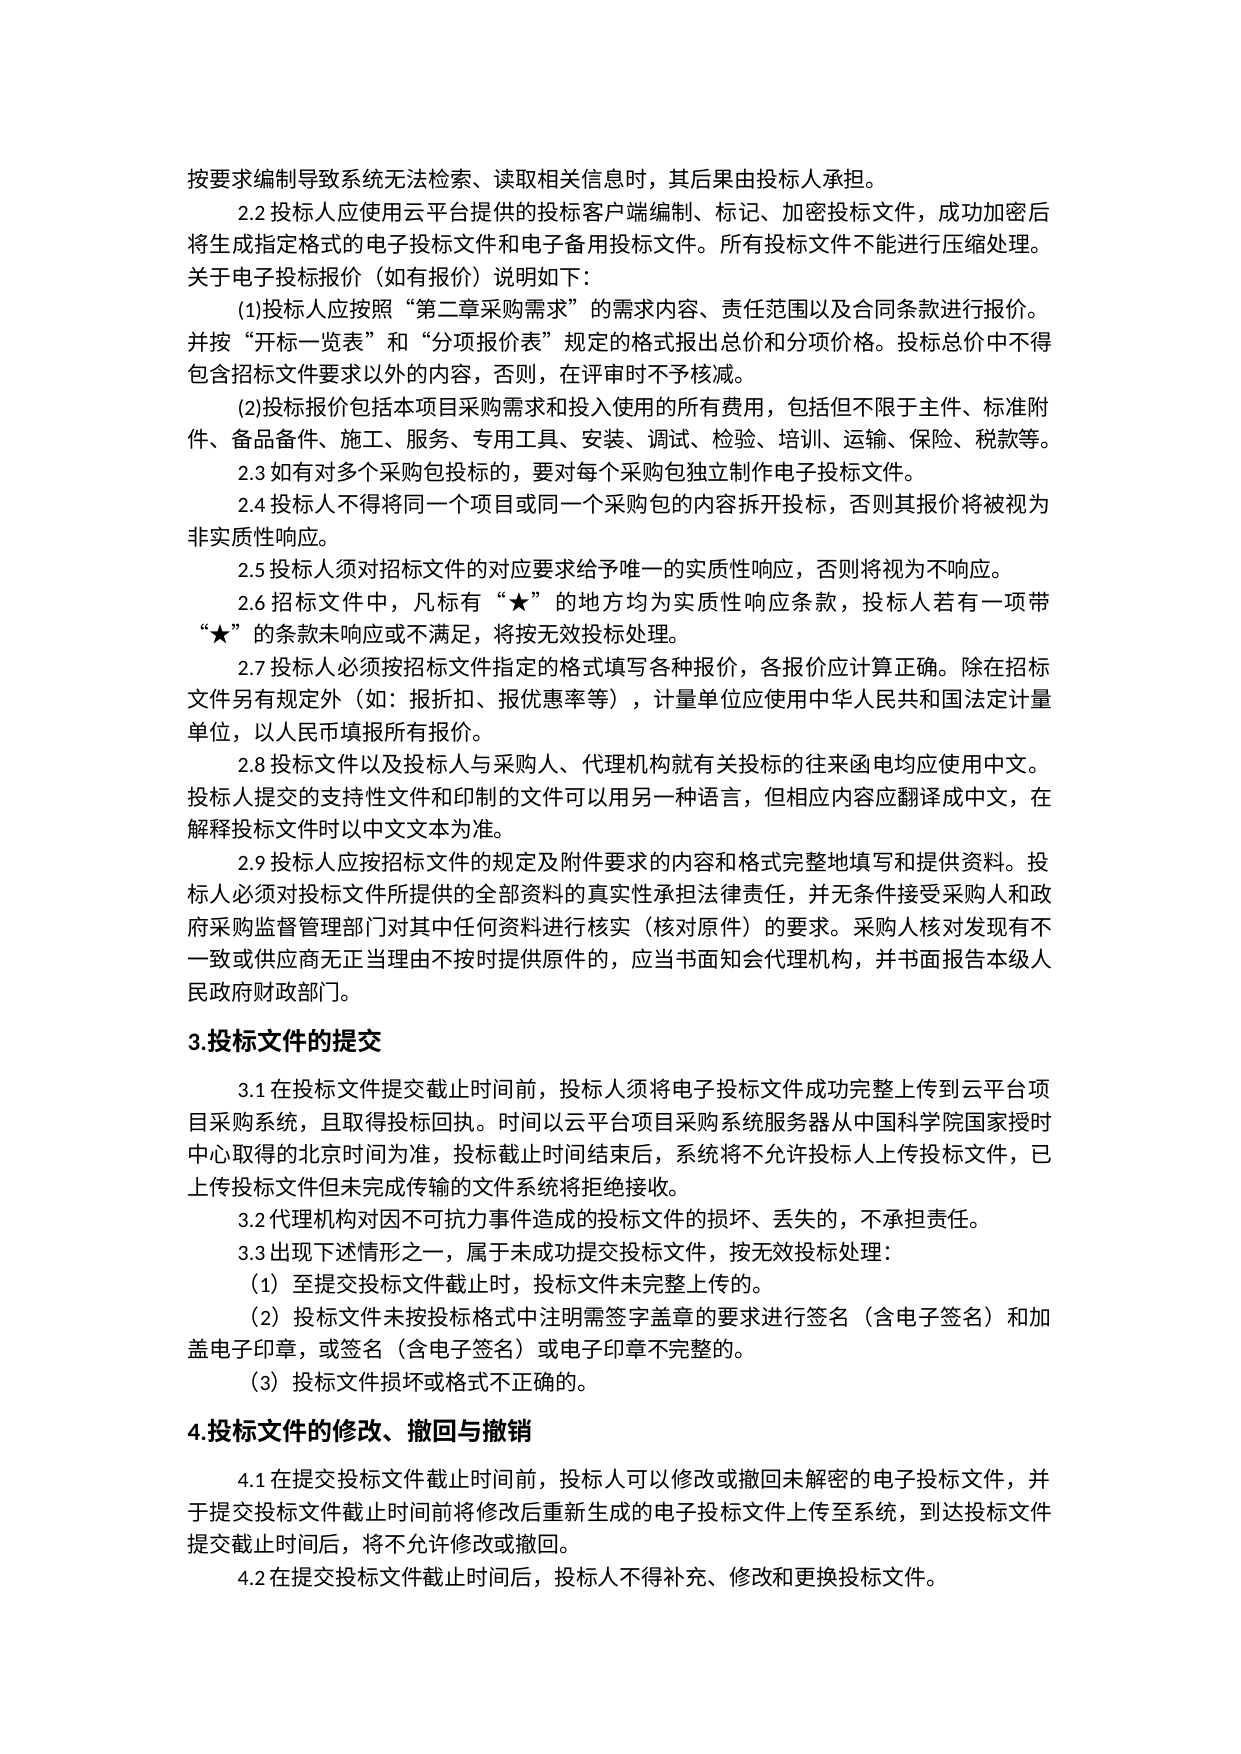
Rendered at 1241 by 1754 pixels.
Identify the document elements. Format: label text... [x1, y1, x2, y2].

text 3.3出现下述情形之一，属于未成功提交投标文件，按无效投标处理： [187, 1234, 1053, 1267]
text 2.9投标人应按招标文件的规定及附件要求的内容和格式完整地填写和提供资料。投标人必须对投标文件所提供的全部资料的真实性承担法律责任，并无条件接受采购人和政府采购监督管理部门对其中任何资料进行核实（核对原件）的要求。采购人核对发现有不一致或供应商无正当理由不按时提供原件的，应当书面知会代理机构，并书面报告本级人民政府财政部门。 [187, 844, 1053, 1007]
text 4.2在提交投标文件截止时间后，投标人不得补充、修改和更换投标文件。 [187, 1559, 1053, 1592]
text 2.8投标文件以及投标人与采购人、代理机构就有关投标的往来函电均应使用中文。投标人提交的支持性文件和印制的文件可以用另一种语言，但相应内容应翻译成中文，在解释投标文件时以中文文本为准。 [187, 747, 1053, 844]
text 2.6招标文件中，凡标有“★”的地方均为实质性响应条款，投标人若有一项带“★”的条款未响应或不满足，将按无效投标处理。 [187, 584, 1053, 649]
text 2.5投标人须对招标文件的对应要求给予唯一的实质性响应，否则将视为不响应。 [187, 552, 1053, 584]
text 2.2投标人应使用云平台提供的投标客户端编制、标记、加密投标文件，成功加密后将生成指定格式的电子投标文件和电子备用投标文件。所有投标文件不能进行压缩处理。关于电子投标报价（如有报价）说明如下： [187, 194, 1053, 292]
text 2.4投标人不得将同一个项目或同一个采购包的内容拆开投标，否则其报价将被视为非实质性响应。 [187, 487, 1053, 552]
text 2.7投标人必须按招标文件指定的格式填写各种报价，各报价应计算正确。除在招标文件另有规定外（如：报折扣、报优惠率等），计量单位应使用中华人民共和国法定计量单位，以人民币填报所有报价。 [187, 649, 1053, 747]
text (2)投标报价包括本项目采购需求和投入使用的所有费用，包括但不限于主件、标准附件、备品备件、施工、服务、专用工具、安装、调试、检验、培训、运输、保险、税款等。 [187, 389, 1053, 454]
text （3）投标文件损坏或格式不正确的。 [187, 1364, 1053, 1397]
text （2）投标文件未按投标格式中注明需签字盖章的要求进行签名（含电子签名）和加盖电子印章，或签名（含电子签名）或电子印章不完整的。 [187, 1299, 1053, 1364]
text （1）至提交投标文件截止时，投标文件未完整上传的。 [187, 1267, 1053, 1299]
text (1)投标人应按照“第二章采购需求”的需求内容、责任范围以及合同条款进行报价。并按“开标一览表”和“分项报价表”规定的格式报出总价和分项价格。投标总价中不得包含招标文件要求以外的内容，否则，在评审时不予核减。 [187, 292, 1053, 389]
text 3.2代理机构对因不可抗力事件造成的投标文件的损坏、丢失的，不承担责任。 [187, 1202, 1053, 1234]
text 3.投标文件的提交 [187, 1007, 1053, 1072]
text 3.1在投标文件提交截止时间前，投标人须将电子投标文件成功完整上传到云平台项目采购系统，且取得投标回执。时间以云平台项目采购系统服务器从中国科学院国家授时中心取得的北京时间为准，投标截止时间结束后，系统将不允许投标人上传投标文件，已上传投标文件但未完成传输的文件系统将拒绝接收。 [187, 1072, 1053, 1202]
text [187, 162, 1053, 194]
text 4.1在提交投标文件截止时间前，投标人可以修改或撤回未解密的电子投标文件，并于提交投标文件截止时间前将修改后重新生成的电子投标文件上传至系统，到达投标文件提交截止时间后，将不允许修改或撤回。 [187, 1462, 1053, 1559]
text 2.3 如有对多个采购包投标的，要对每个采购包独立制作电子投标文件。 [187, 454, 1053, 487]
text 4.投标文件的修改、撤回与撤销 [187, 1397, 1053, 1462]
